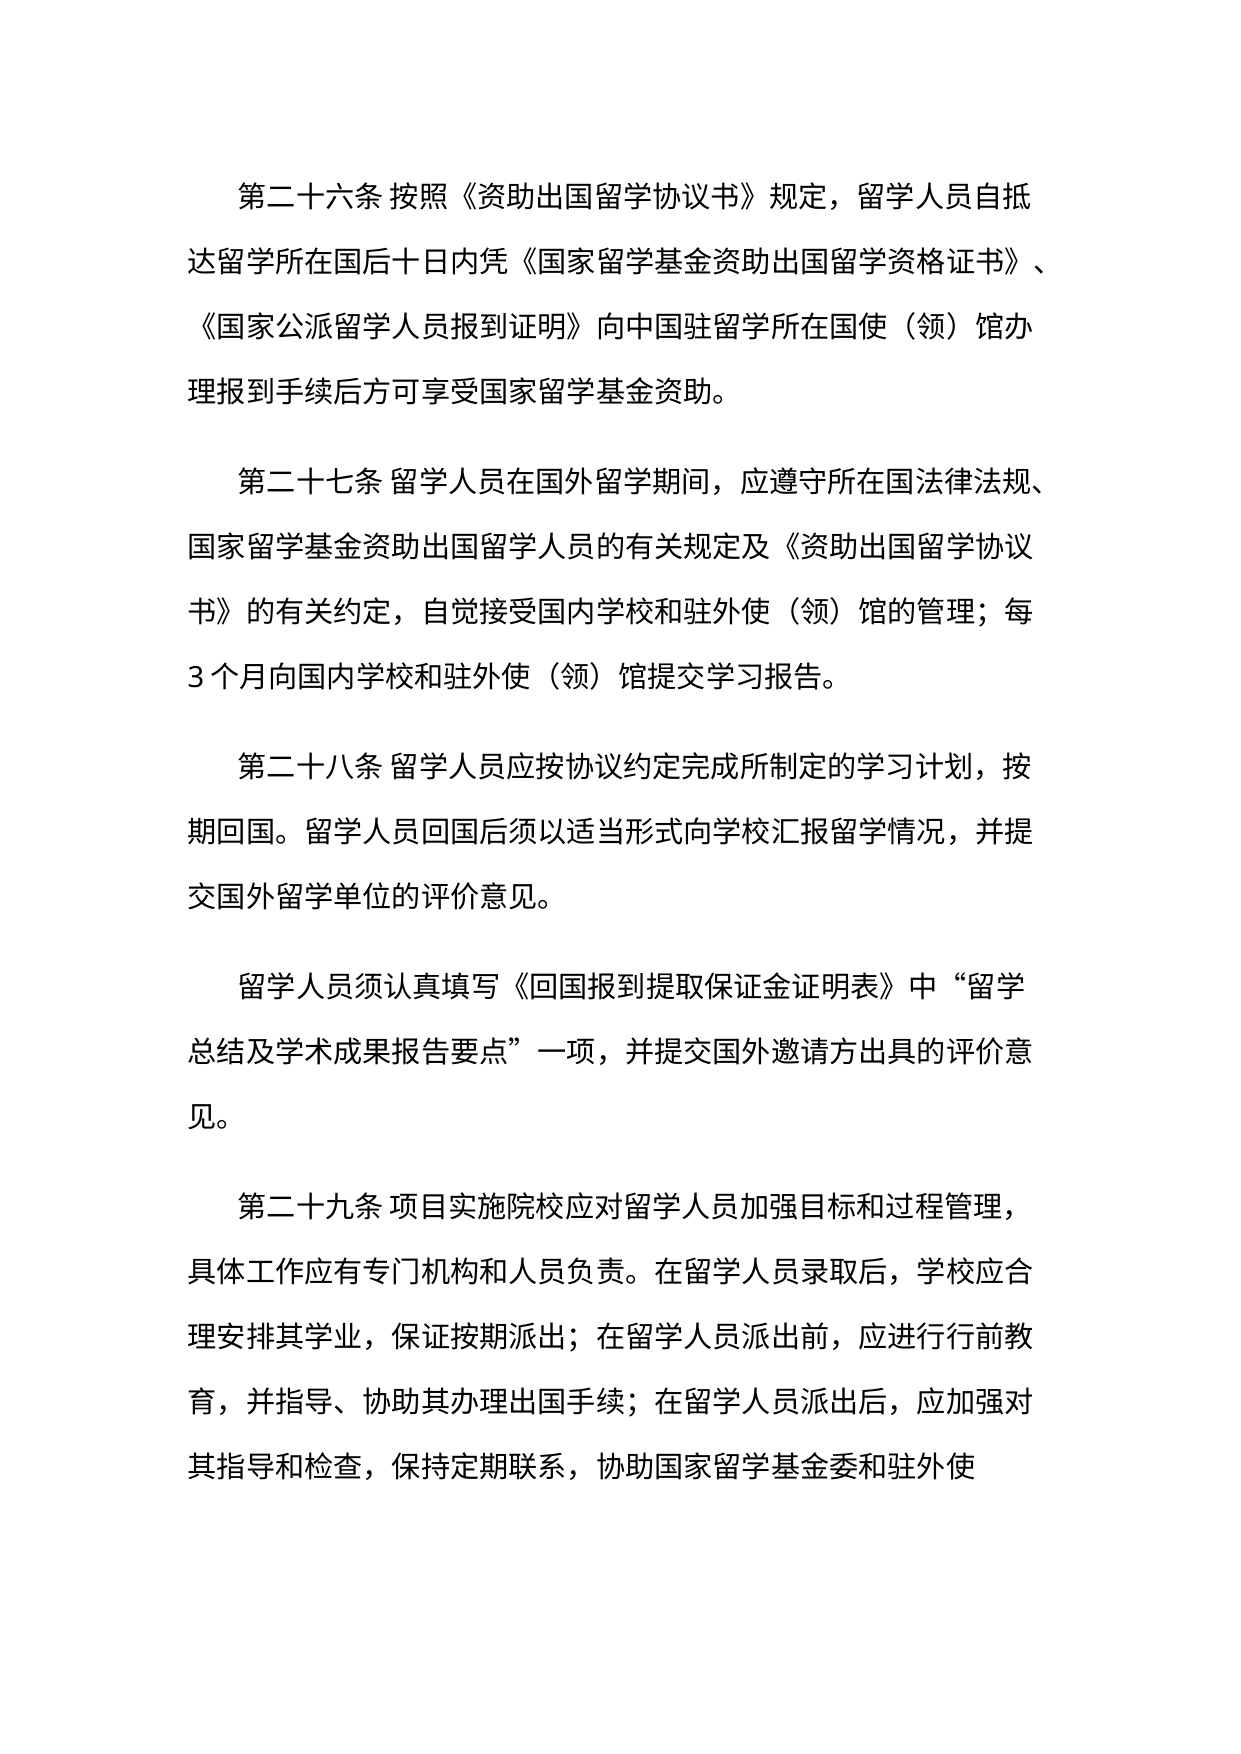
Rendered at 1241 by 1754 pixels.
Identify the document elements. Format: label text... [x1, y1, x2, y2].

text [187, 1172, 1053, 1497]
text 留学人员须认真填写《回国报到提取保证金证明表》中“留学总结及学术成果报告要点”一项，并提交国外邀请方出具的评价意见。 [187, 952, 1053, 1147]
text 第二十六条 按照《资助出国留学协议书》规定，留学人员自抵达留学所在国后十日内凭《国家留学基金资助出国留学资格证书》、《国家公派留学人员报到证明》向中国驻留学所在国使（领）馆办理报到手续后方可享受国家留学基金资助。 [187, 162, 1053, 422]
text 第二十八条 留学人员应按协议约定完成所制定的学习计划，按期回国。留学人员回国后须以适当形式向学校汇报留学情况，并提交国外留学单位的评价意见。 [187, 732, 1053, 927]
text 第二十七条 留学人员在国外留学期间，应遵守所在国法律法规、国家留学基金资助出国留学人员的有关规定及《资助出国留学协议书》的有关约定，自觉接受国内学校和驻外使（领）馆的管理；每3个月向国内学校和驻外使（领）馆提交学习报告。 [187, 447, 1053, 707]
